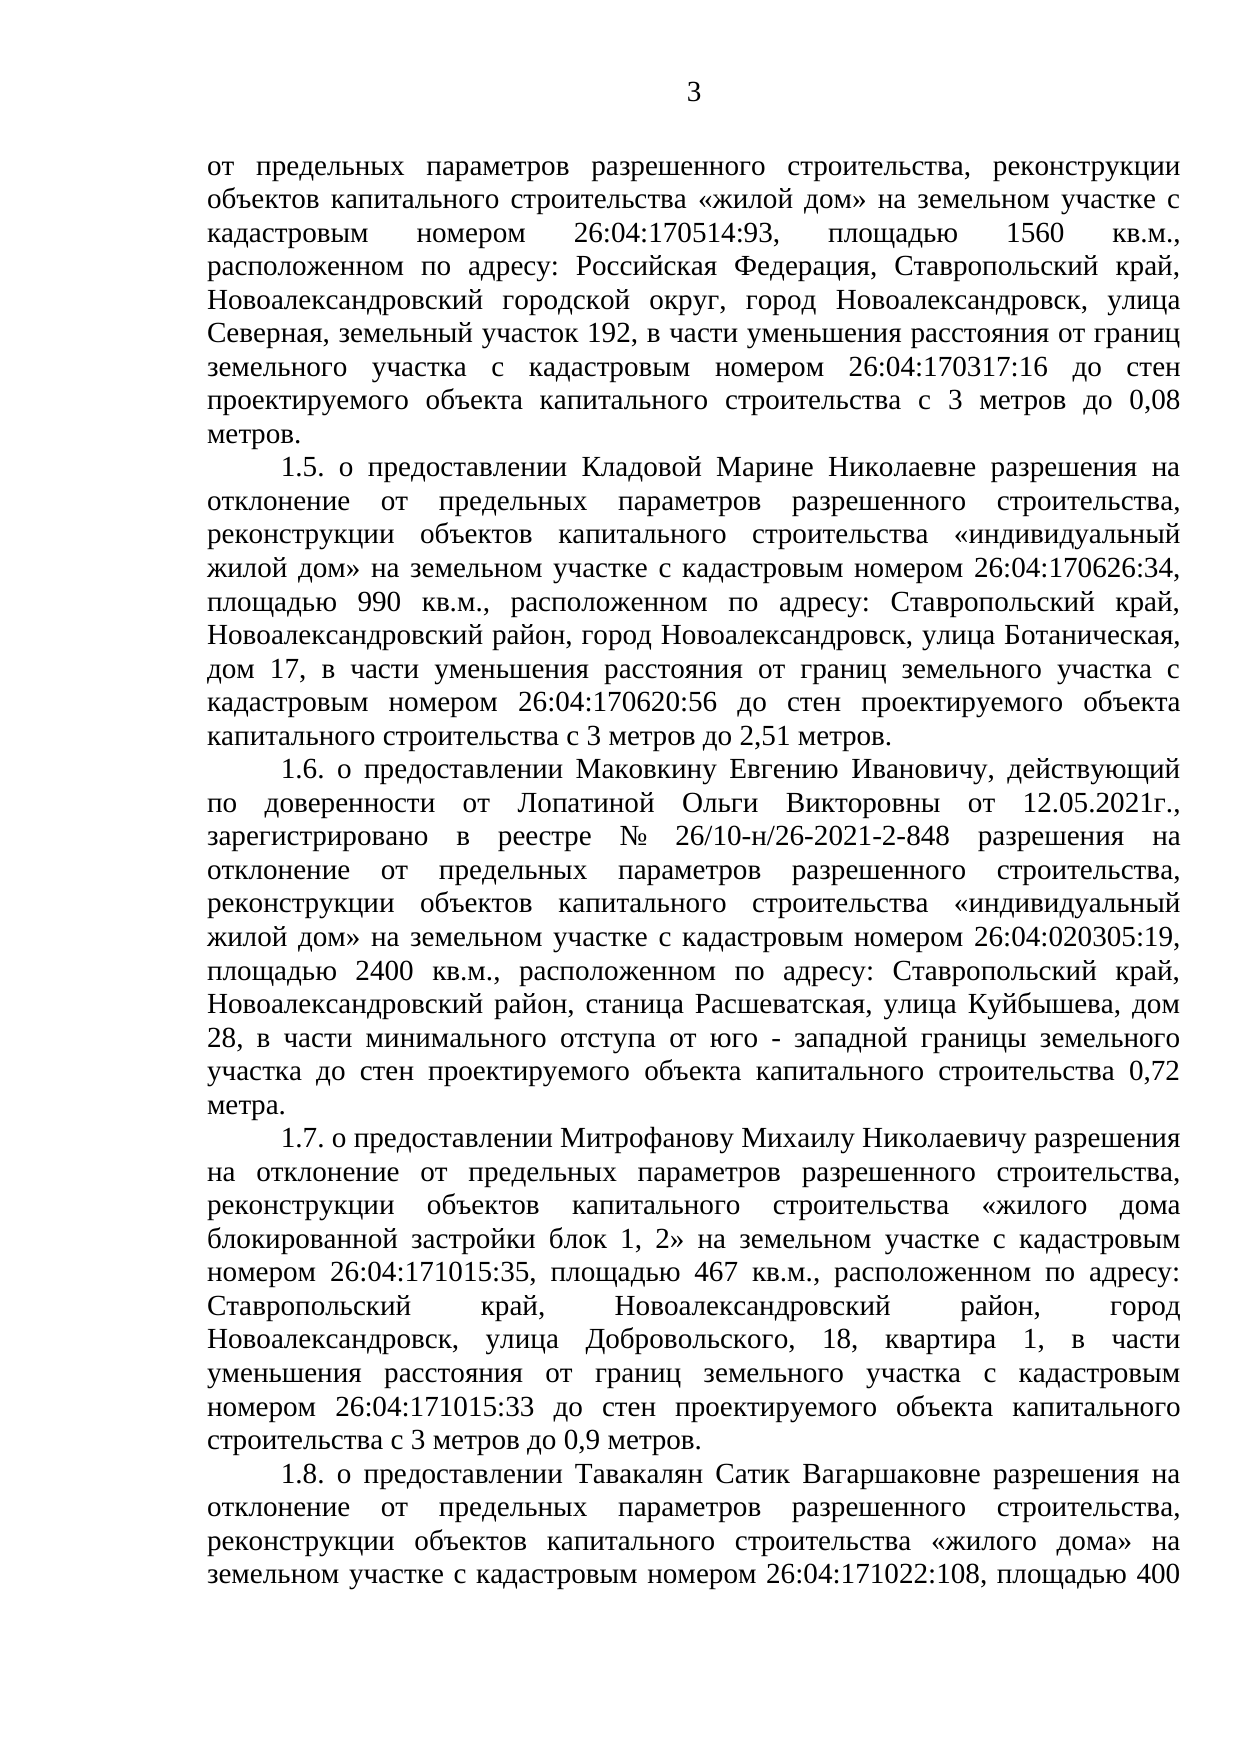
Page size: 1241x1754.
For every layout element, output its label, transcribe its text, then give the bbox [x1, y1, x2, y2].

text 1.6. о предоставлении Маковкину Евгению Ивановичу, действующий по доверенности от Лопатиной Ольги Викторовны от 12.05.2021г., зарегистрировано в реестре № 26/10-н/26-2021-2-848 разрешения на отклонение от предельных параметров разрешенного строительства, реконструкции объектов капитального строительства «индивидуальный жилой дом» на земельном участке с кадастровым номером 26:04:020305:19, площадью 2400 кв.м., расположенном по адресу: Ставропольский край, Новоалександровский район, станица Расшеватская, улица Куйбышева, дом 28, в части минимального отступа от юго - западной границы земельного участка до стен проектируемого объекта капитального строительства 0,72 метра. [207, 751, 1181, 1120]
text 1.5. о предоставлении Кладовой Марине Николаевне разрешения на отклонение от предельных параметров разрешенного строительства, реконструкции объектов капитального строительства «индивидуальный жилой дом» на земельном участке с кадастровым номером 26:04:170626:34, площадью 990 кв.м., расположенном по адресу: Ставропольский край, Новоалександровский район, город Новоалександровск, улица Ботаническая, дом 17, в части уменьшения расстояния от границ земельного участка с кадастровым номером 26:04:170620:56 до стен проектируемого объекта капитального строительства с 3 метров до 2,51 метров. [207, 449, 1181, 751]
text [207, 148, 1181, 449]
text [207, 1456, 1181, 1590]
text 1.7. о предоставлении Митрофанову Михаилу Николаевичу разрешения на отклонение от предельных параметров разрешенного строительства, реконструкции объектов капитального строительства «жилого дома блокированной застройки блок 1, 2» на земельном участке с кадастровым номером 26:04:171015:35, площадью 467 кв.м., расположенном по адресу: Ставропольский край, Новоалександровский район, город Новоалександровск, улица Добровольского, 18, квартира 1, в части уменьшения расстояния от границ земельного участка с кадастровым номером 26:04:171015:33 до стен проектируемого объекта капитального строительства с 3 метров до 0,9 метров. [207, 1120, 1181, 1456]
